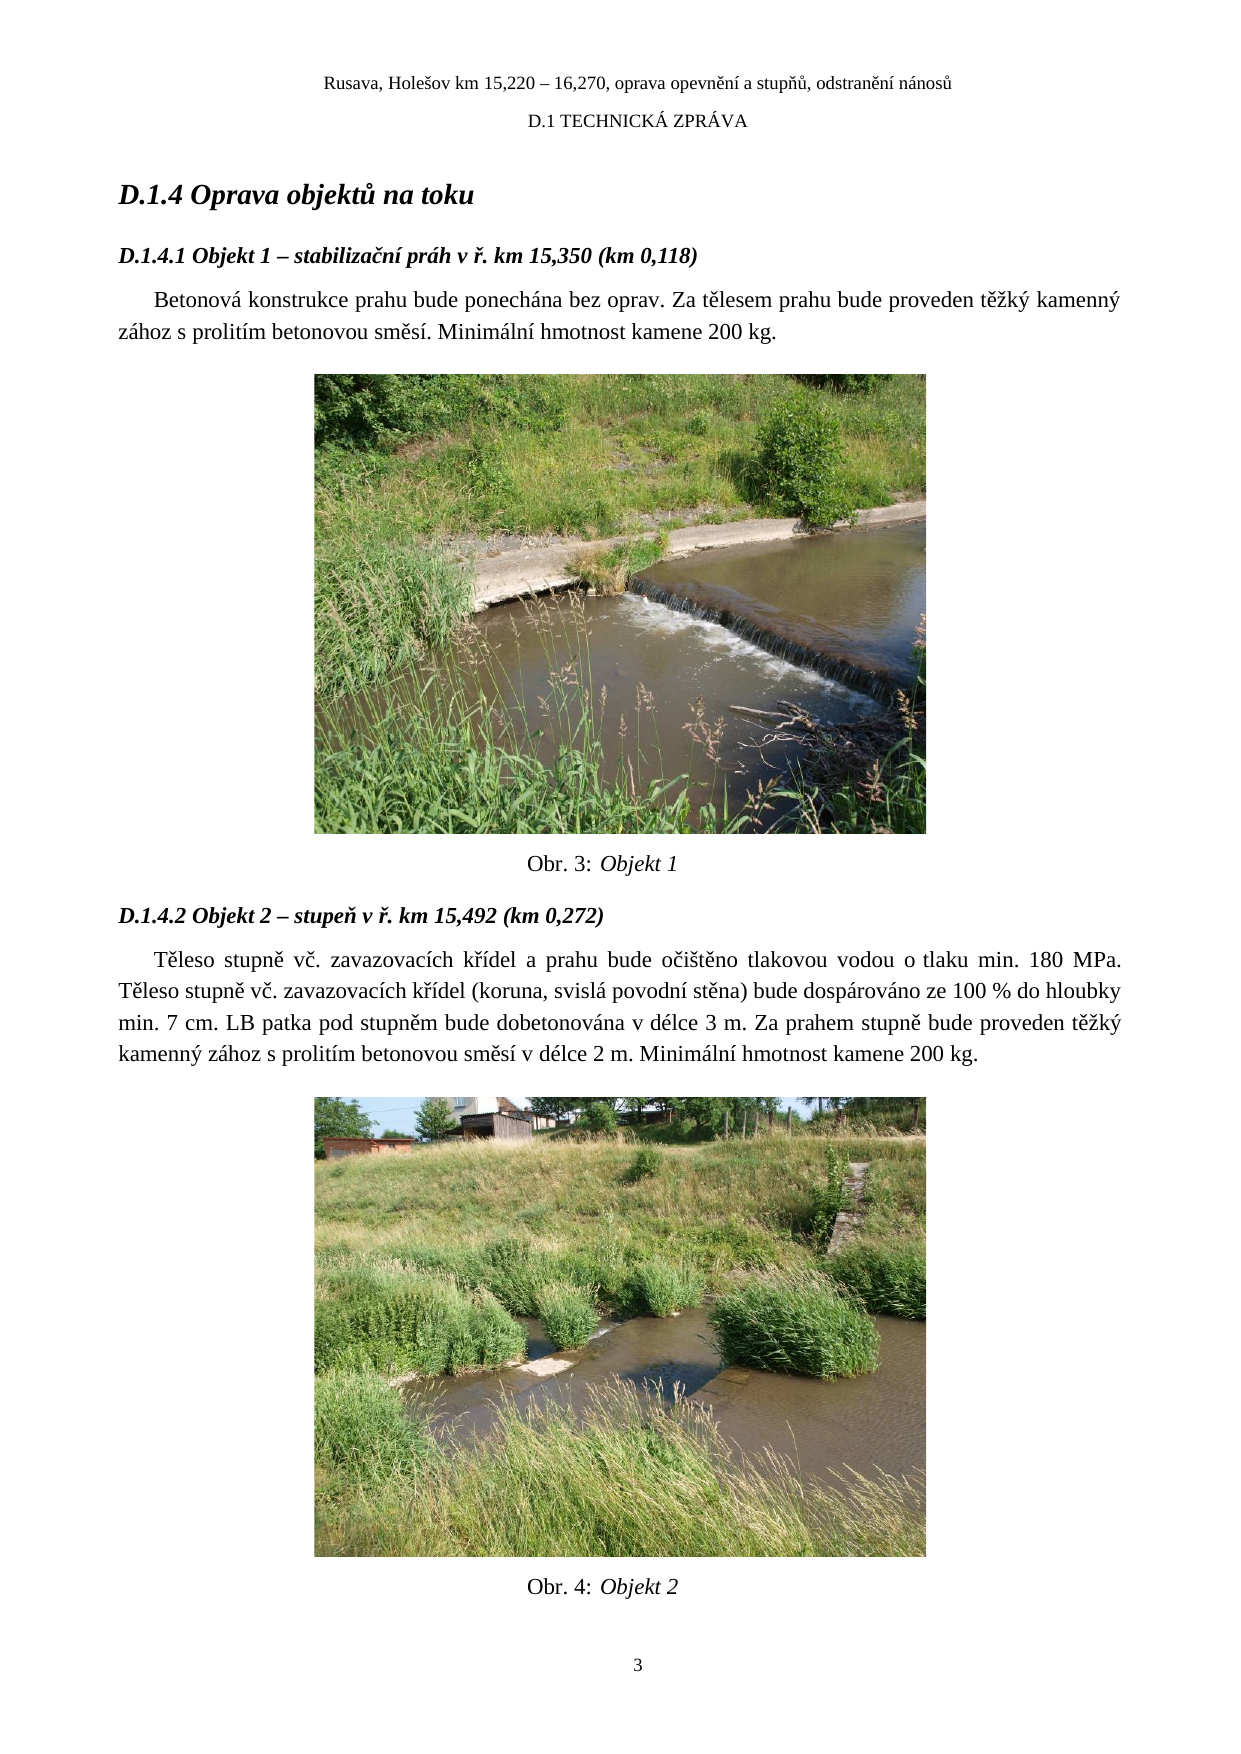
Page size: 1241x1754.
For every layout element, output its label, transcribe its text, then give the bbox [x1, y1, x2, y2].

picture [314, 374, 927, 834]
picture [314, 1097, 927, 1557]
subtitle D.1.4.2 Objekt 2 – stupeň v ř. km 15,492 (km 0,272) [118, 902, 1122, 928]
text Objekt 2 [118, 1573, 1122, 1599]
text Těleso stupně vč. zavazovacích křídel a prahu bude očištěno tlakovou vodou o tlaku min. 180 MPa. Těleso stupně vč. zavazovacích křídel (koruna, svislá povodní stěna) bude dospárováno ze 100 % do hloubky min. 7 cm. LB patka pod stupněm bude dobetonována v délce 3 m. Za prahem stupně bude proveden těžký kamenný zához s prolitím betonovou směsí v délce 2 m. Minimální hmotnost kamene 200 kg. [118, 946, 1122, 1067]
subtitle D.1.4 Oprava objektů na toku [118, 177, 1122, 211]
text Betonová konstrukce prahu bude ponechána bez oprav. Za tělesem prahu bude proveden těžký kamenný zához s prolitím betonovou směsí. Minimální hmotnost kamene 200 kg. [118, 286, 1122, 344]
text Objekt 1 [118, 850, 1122, 877]
subtitle D.1.4.1 Objekt 1 – stabilizační práh v ř. km 15,350 (km 0,118) [118, 242, 1122, 269]
